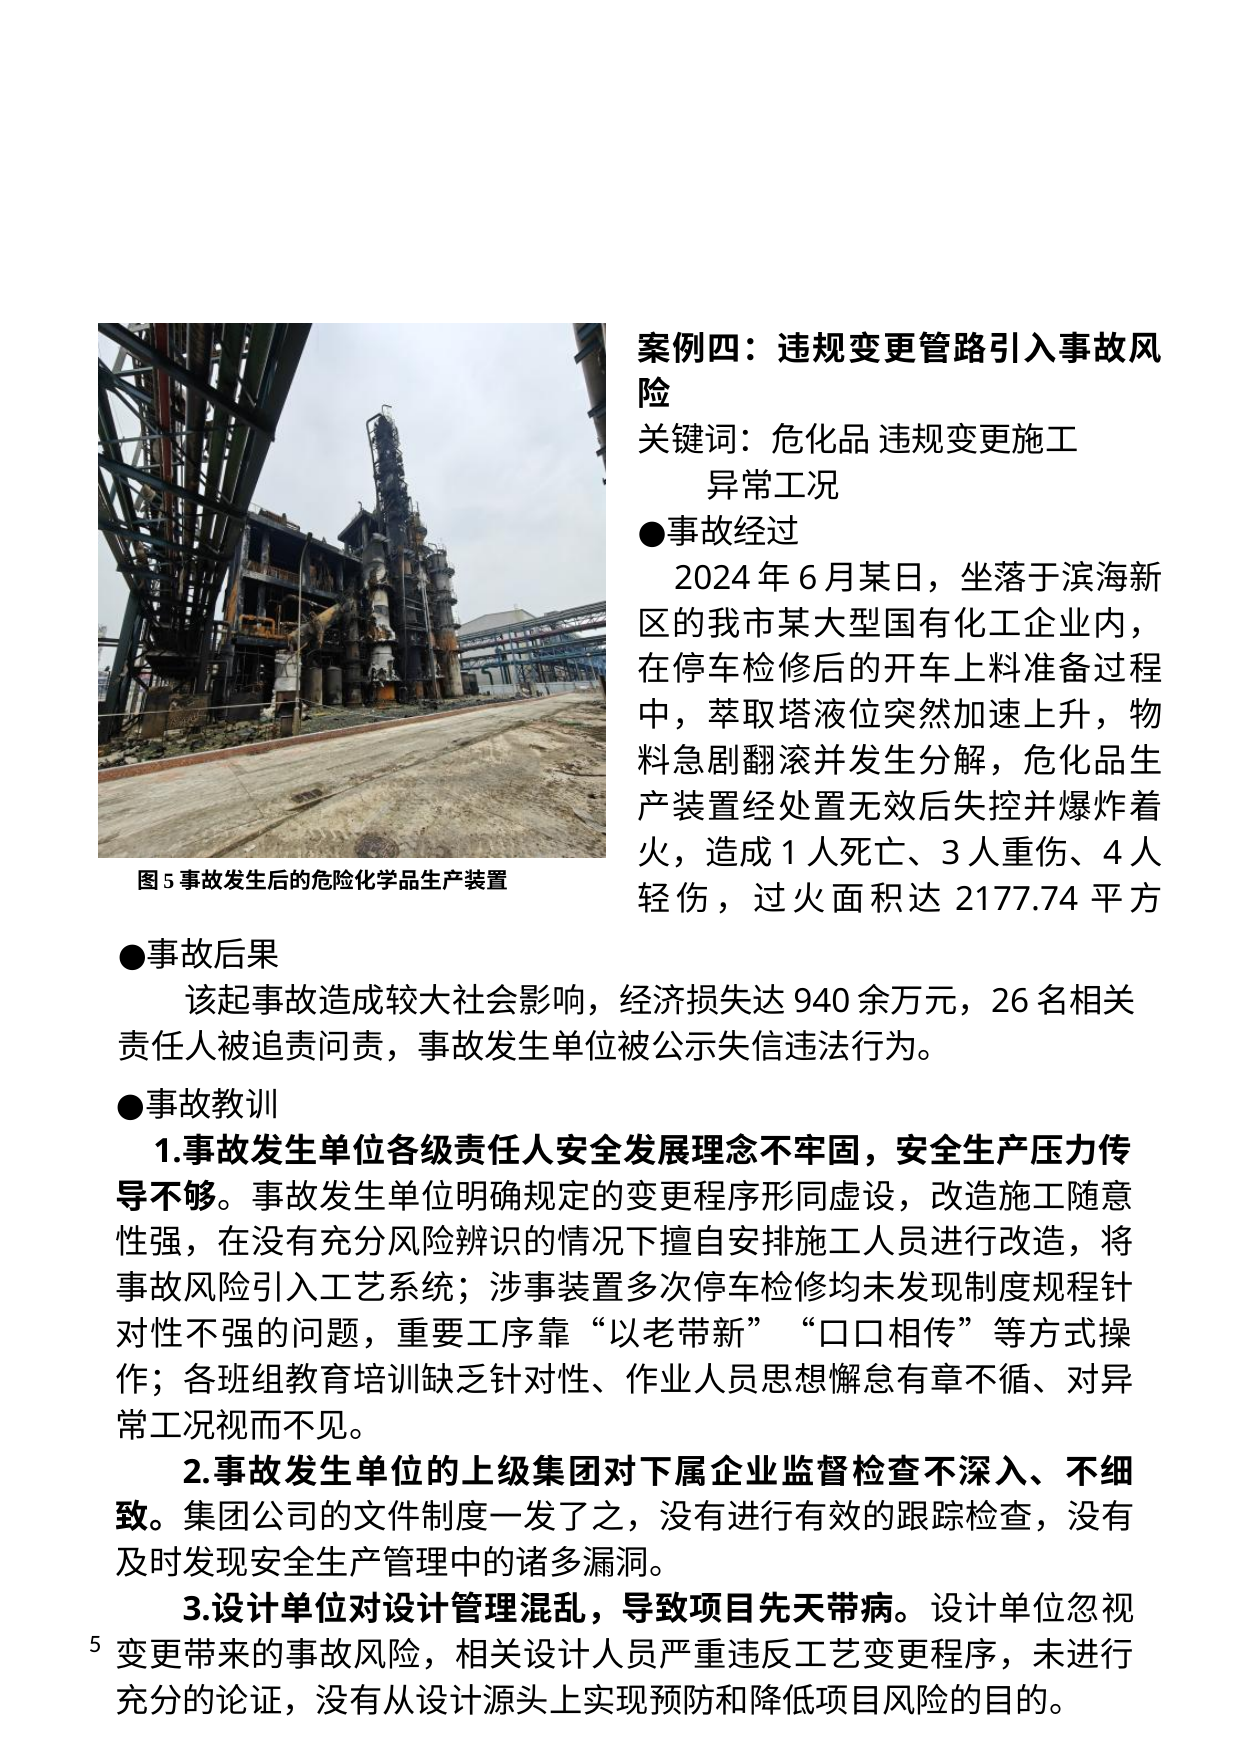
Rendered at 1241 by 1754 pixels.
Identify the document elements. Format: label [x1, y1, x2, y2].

picture [98, 323, 606, 858]
